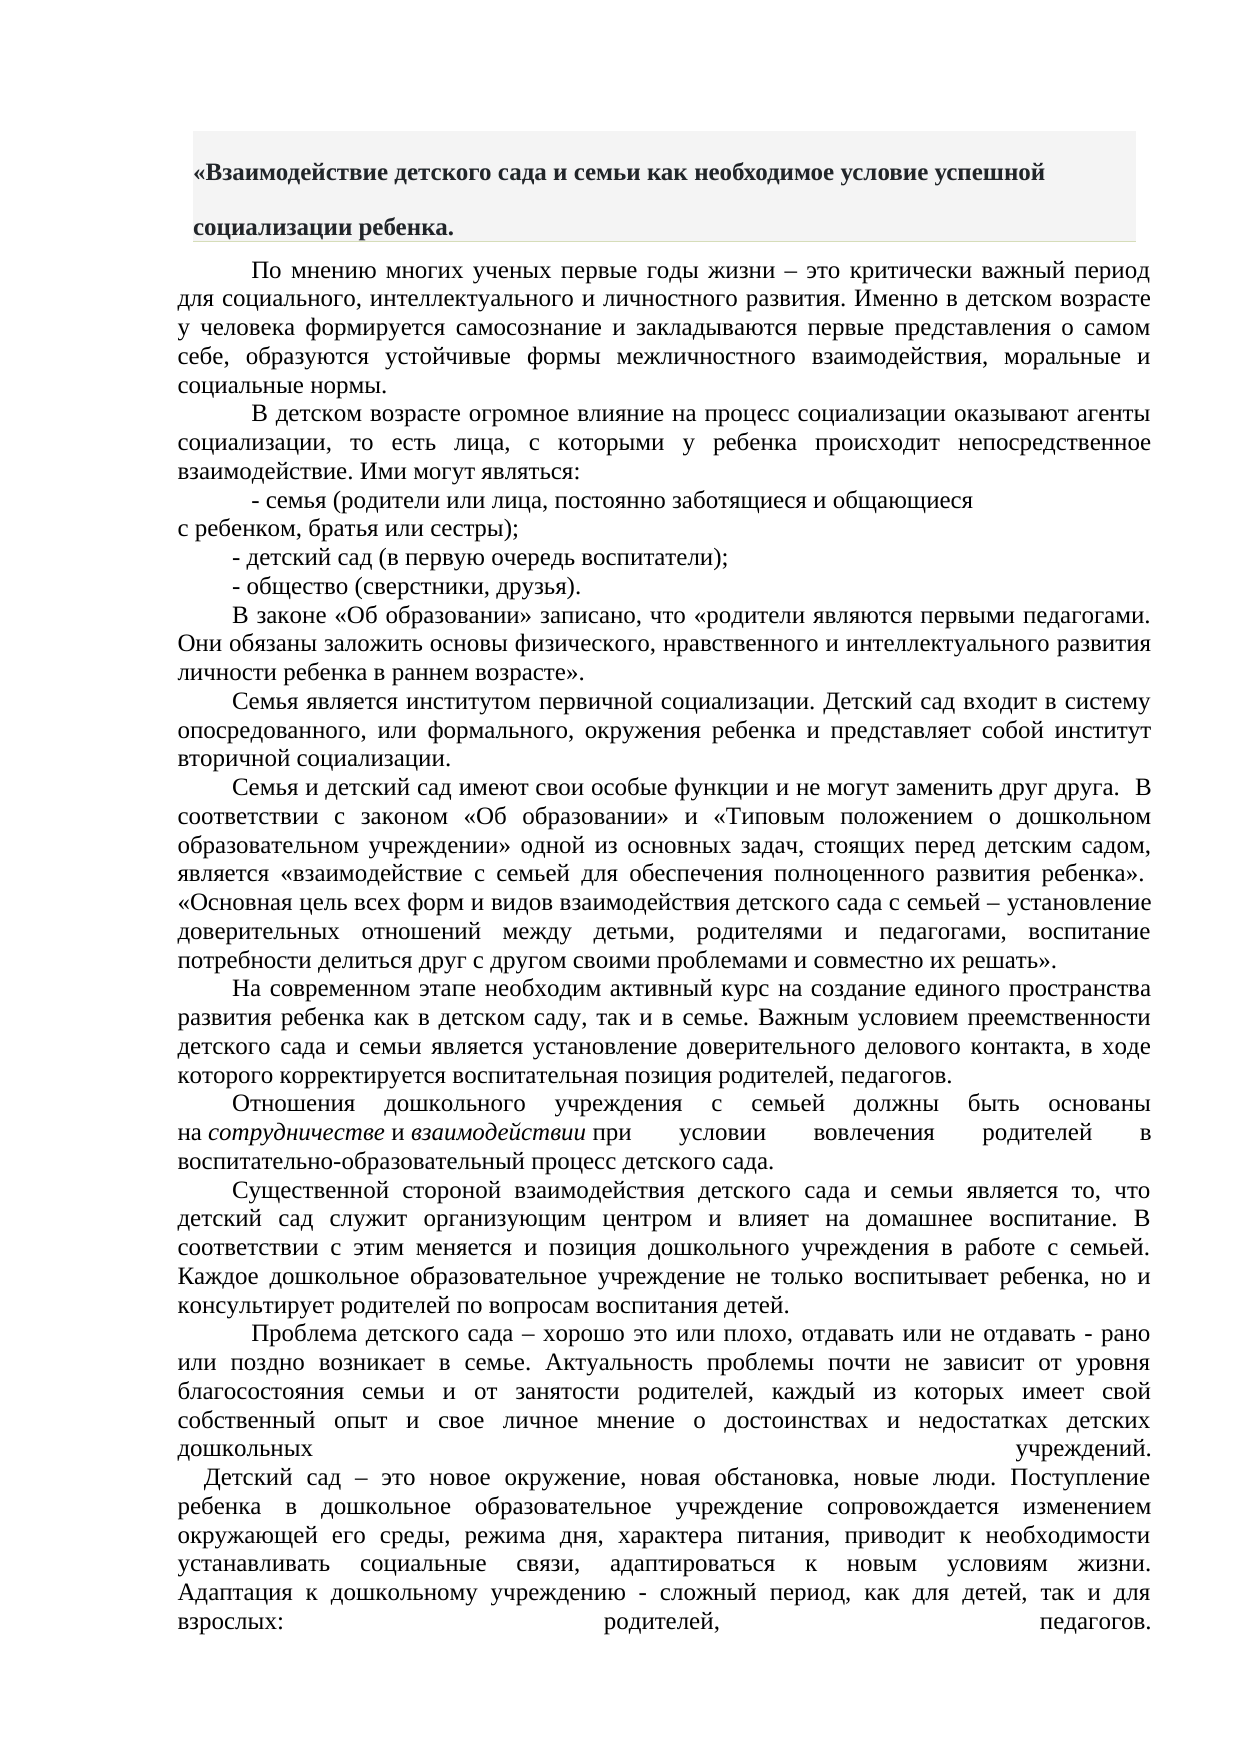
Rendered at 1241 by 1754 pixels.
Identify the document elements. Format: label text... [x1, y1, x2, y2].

text - детский сад (в первую очередь воспитатели); [177, 542, 1152, 571]
text Семья является институтом первичной социализации. Детский сад входит в систему опосредованного, или формального, окружения ребенка и представляет собой институт вторичной социализации. [177, 686, 1152, 772]
text В детском возрасте огромное влияние на процесс социализации оказывают агенты социализации, то есть лица, с которыми у ребенка происходит непосредственное взаимодействие. Ими могут являться: [177, 398, 1152, 485]
text Семья и детский сад имеют свои особые функции и не могут заменить друг друга. В соответствии с законом «Об образовании» и «Типовым положением о дошкольном образовательном учреждении» одной из основных задач, стоящих перед детским садом, является «взаимодействие с семьей для обеспечения полноценного развития ребенка». «Основная цель всех форм и видов взаимодействия детского сада с семьей – установление доверительных отношений между детьми, родителями и педагогами, воспитание потребности делиться друг с другом своими проблемами и совместно их решать». [177, 772, 1152, 973]
text По мнению многих ученых первые годы жизни – это критически важный период для социального, интеллектуального и личностного развития. Именно в детском возрасте у человека формируется самосознание и закладываются первые представления о самом себе, образуются устойчивые формы межличностного взаимодействия, моральные и социальные нормы. [177, 255, 1152, 398]
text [177, 1318, 1152, 1635]
text - семья (родители или лица, постоянно заботящиеся и общающиеся [177, 485, 1152, 513]
text Отношения дошкольного учреждения с семьей должны быть основаны на сотрудничестве и взаимодействии при условии вовлечения родителей в воспитательно-образовательный процесс детского сада. [177, 1088, 1152, 1175]
text «Взаимодействие детского сада и семьи как необходимое условие успешной социализации ребенка. [193, 131, 1136, 241]
text - общество (сверстники, друзья). [177, 571, 1152, 600]
text с ребенком, братья или сестры); [177, 513, 1152, 542]
text Существенной стороной взаимодействия детского сада и семьи является то, что детский сад служит организующим центром и влияет на домашнее воспитание. В соответствии с этим меняется и позиция дошкольного учреждения в работе с семьей. Каждое дошкольное образовательное учреждение не только воспитывает ребенка, но и консультирует родителей по вопросам воспитания детей. [177, 1175, 1152, 1318]
text В законе «Об образовании» записано, что «родители являются первыми педагогами. Они обязаны заложить основы физического, нравственного и интеллектуального развития личности ребенка в раннем возрасте». [177, 600, 1152, 686]
text На современном этапе необходим активный курс на создание единого пространства развития ребенка как в детском саду, так и в семье. Важным условием преемственности детского сада и семьи является установление доверительного делового контакта, в ходе которого корректируется воспитательная позиция родителей, педагогов. [177, 973, 1152, 1088]
